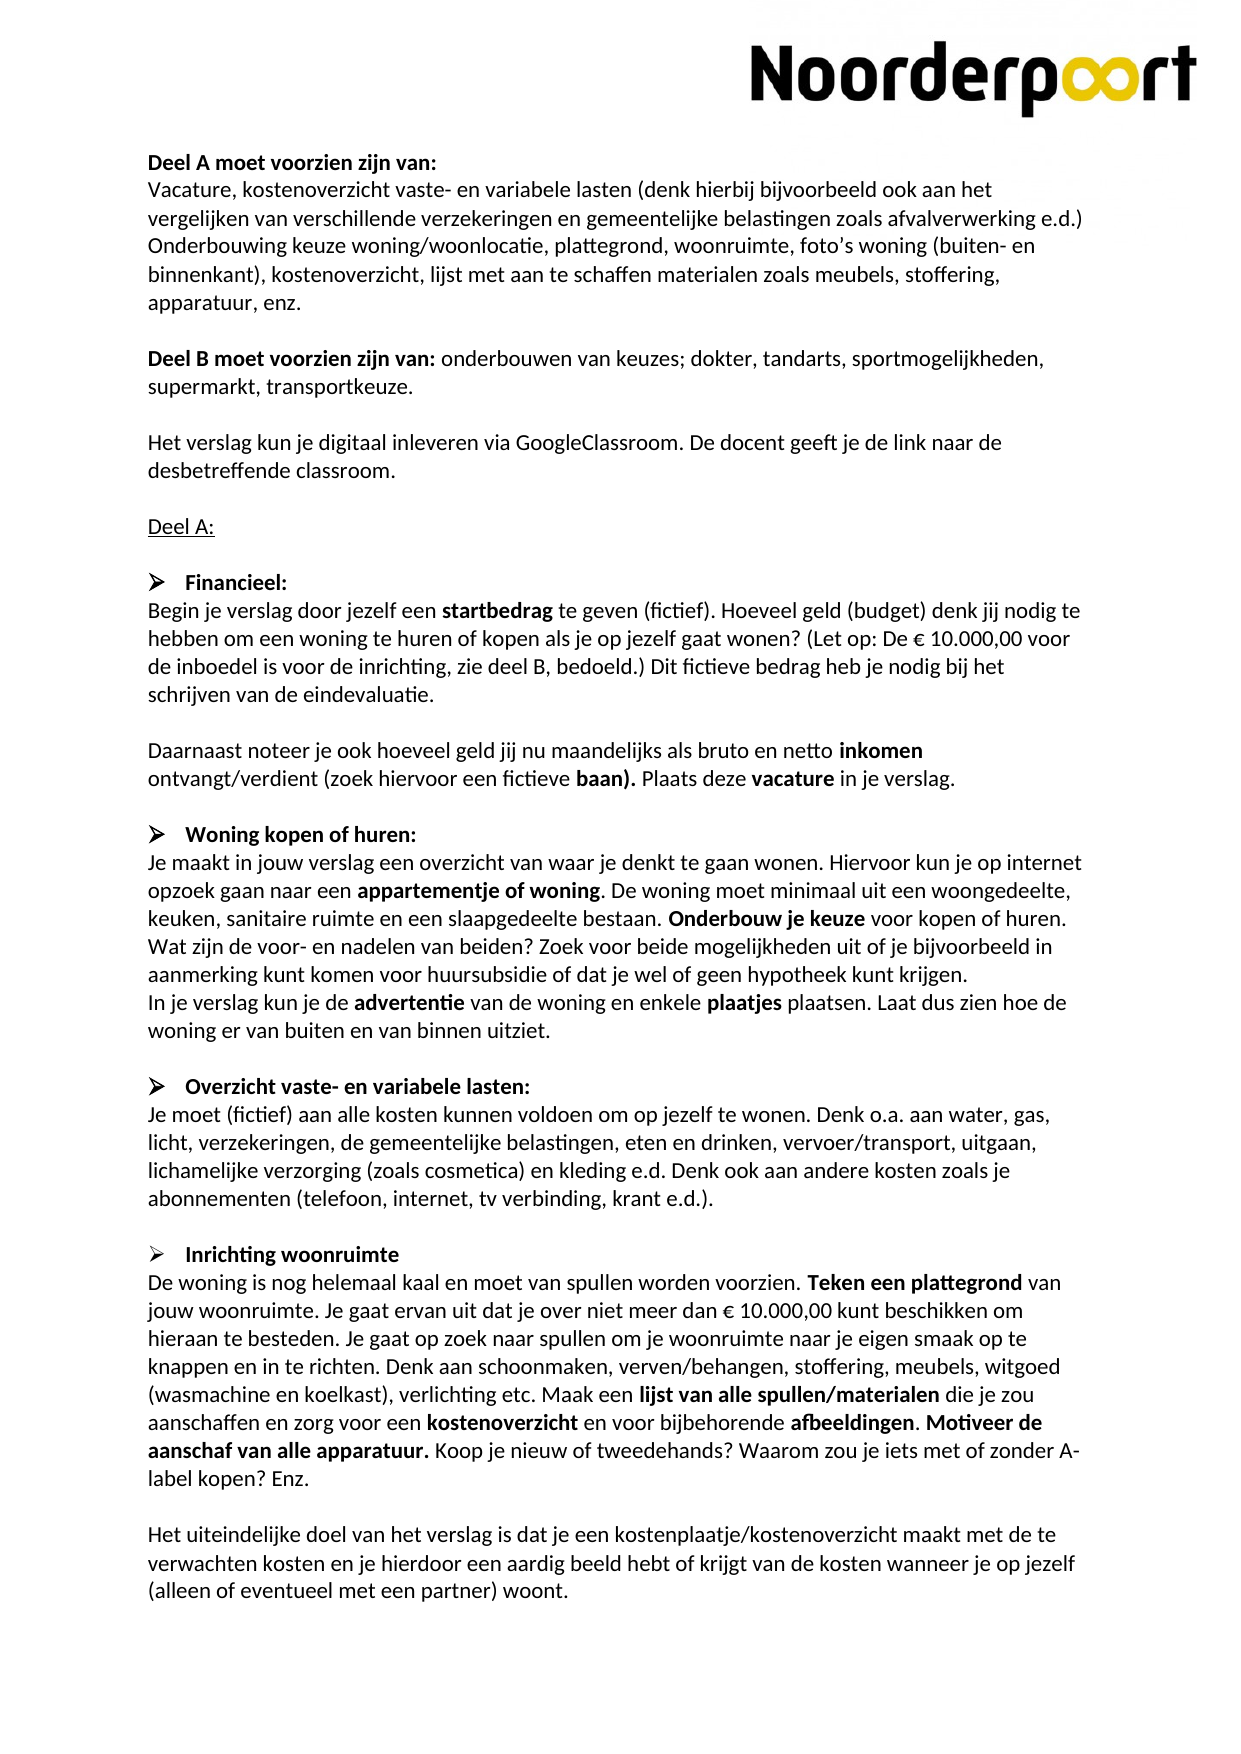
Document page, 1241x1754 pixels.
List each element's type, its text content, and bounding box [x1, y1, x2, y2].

text Deel A moet voorzien zijn van: [148, 148, 1093, 176]
list Financieel: [148, 568, 1093, 596]
text Deel B moet voorzien zijn van: onderbouwen van keuzes; dokter, tandarts, sportmogelijkheden, supermarkt, transportkeuze. [148, 344, 1093, 400]
text Je moet (fictief) aan alle kosten kunnen voldoen om op jezelf te wonen. Denk o.a. aan water, gas, licht, verzekeringen, de gemeentelijke belastingen, eten en drinken, vervoer/transport, uitgaan, lichamelijke verzorging (zoals cosmetica) en kleding e.d. Denk ook aan andere kosten zoals je abonnementen (telefoon, internet, tv verbinding, krant e.d.). [148, 1100, 1093, 1212]
text Begin je verslag door jezelf een startbedrag te geven (fictief). Hoeveel geld (budget) denk jij nodig te hebben om een woning te huren of kopen als je op jezelf gaat wonen? (Let op: De € 10.000,00 voor de inboedel is voor de inrichting, zie deel B, bedoeld.) Dit fictieve bedrag heb je nodig bij het schrijven van de eindevaluatie. [148, 596, 1093, 708]
text Het verslag kun je digitaal inleveren via GoogleClassroom. De docent geeft je de link naar de desbetreffende classroom. [148, 428, 1093, 484]
picture [749, 0, 1198, 247]
list Overzicht vaste- en variabele lasten: [148, 1072, 1093, 1100]
text In je verslag kun je de advertentie van de woning en enkele plaatjes plaatsen. Laat dus zien hoe de woning er van buiten en van binnen uitziet. [148, 988, 1093, 1044]
text Het uiteindelijke doel van het verslag is dat je een kostenplaatje/kostenoverzicht maakt met de te verwachten kosten en je hierdoor een aardig beeld hebt of krijgt van de kosten wanneer je op jezelf (alleen of eventueel met een partner) woont. [148, 1521, 1093, 1605]
text Je maakt in jouw verslag een overzicht van waar je denkt te gaan wonen. Hiervoor kun je op internet opzoek gaan naar een appartementje of woning. De woning moet minimaal uit een woongedeelte, keuken, sanitaire ruimte en een slaapgedeelte bestaan. Onderbouw je keuze voor kopen of huren. Wat zijn de voor- en nadelen van beiden? Zoek voor beide mogelijkheden uit of je bijvoorbeeld in aanmerking kunt komen voor huursubsidie of dat je wel of geen hypotheek kunt krijgen. [148, 848, 1093, 988]
text De woning is nog helemaal kaal en moet van spullen worden voorzien. Teken een plattegrond van jouw woonruimte. Je gaat ervan uit dat je over niet meer dan € 10.000,00 kunt beschikken om hieraan te besteden. Je gaat op zoek naar spullen om je woonruimte naar je eigen smaak op te knappen en in te richten. Denk aan schoonmaken, verven/behangen, stoffering, meubels, witgoed (wasmachine en koelkast), verlichting etc. Maak een lijst van alle spullen/materialen die je zou aanschaffen en zorg voor een kostenoverzicht en voor bijbehorende afbeeldingen. Motiveer de aanschaf van alle apparatuur. Koop je nieuw of tweedehands? Waarom zou je iets met of zonder A-label kopen? Enz. [148, 1268, 1093, 1493]
text Vacature, kostenoverzicht vaste- en variabele lasten (denk hierbij bijvoorbeeld ook aan het vergelijken van verschillende verzekeringen en gemeentelijke belastingen zoals afvalverwerking e.d.) Onderbouwing keuze woning/woonlocatie, plattegrond, woonruimte, foto’s woning (buiten- en binnenkant), kostenoverzicht, lijst met aan te schaffen materialen zoals meubels, stoffering, apparatuur, enz. [148, 176, 1093, 316]
list Inrichting woonruimte [148, 1240, 1093, 1268]
text Deel A: [148, 512, 1093, 540]
text Daarnaast noteer je ook hoeveel geld jij nu maandelijks als bruto en netto inkomen ontvangt/verdient (zoek hiervoor een fictieve baan). Plaats deze vacature in je verslag. [148, 736, 1093, 792]
list Woning kopen of huren: [148, 820, 1093, 848]
